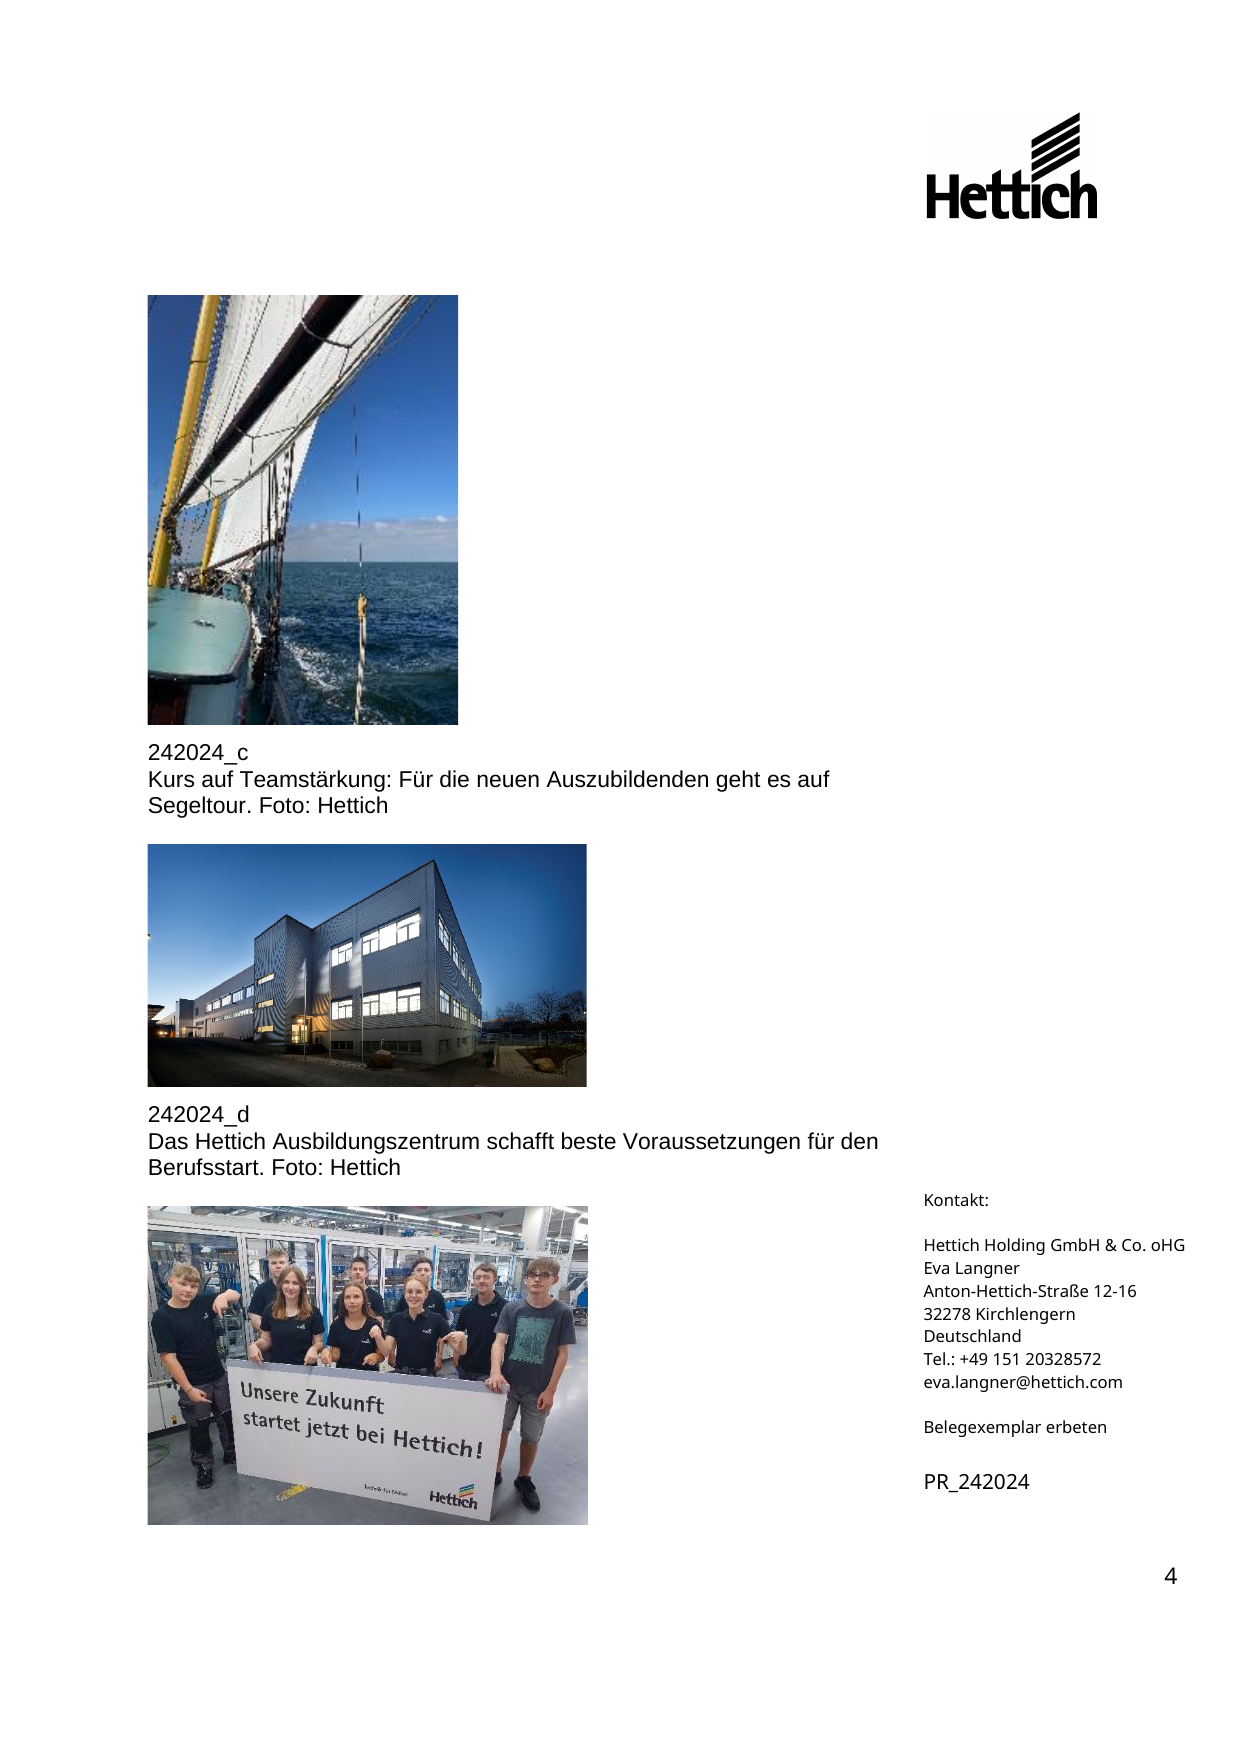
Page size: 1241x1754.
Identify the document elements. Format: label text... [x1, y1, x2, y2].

text 242024_c [148, 739, 886, 766]
text 242024_d [148, 1101, 886, 1128]
picture [926, 112, 1097, 219]
picture [147, 1206, 588, 1525]
text Das Hettich Ausbildungszentrum schafft beste Voraussetzungen für den Berufsstart. Foto: Hettich [148, 1128, 886, 1180]
picture [147, 844, 587, 1087]
text Kurs auf Teamstärkung: Für die neuen Auszubildenden geht es auf Segeltour. Foto: Hettich [148, 766, 886, 818]
picture [147, 295, 459, 725]
